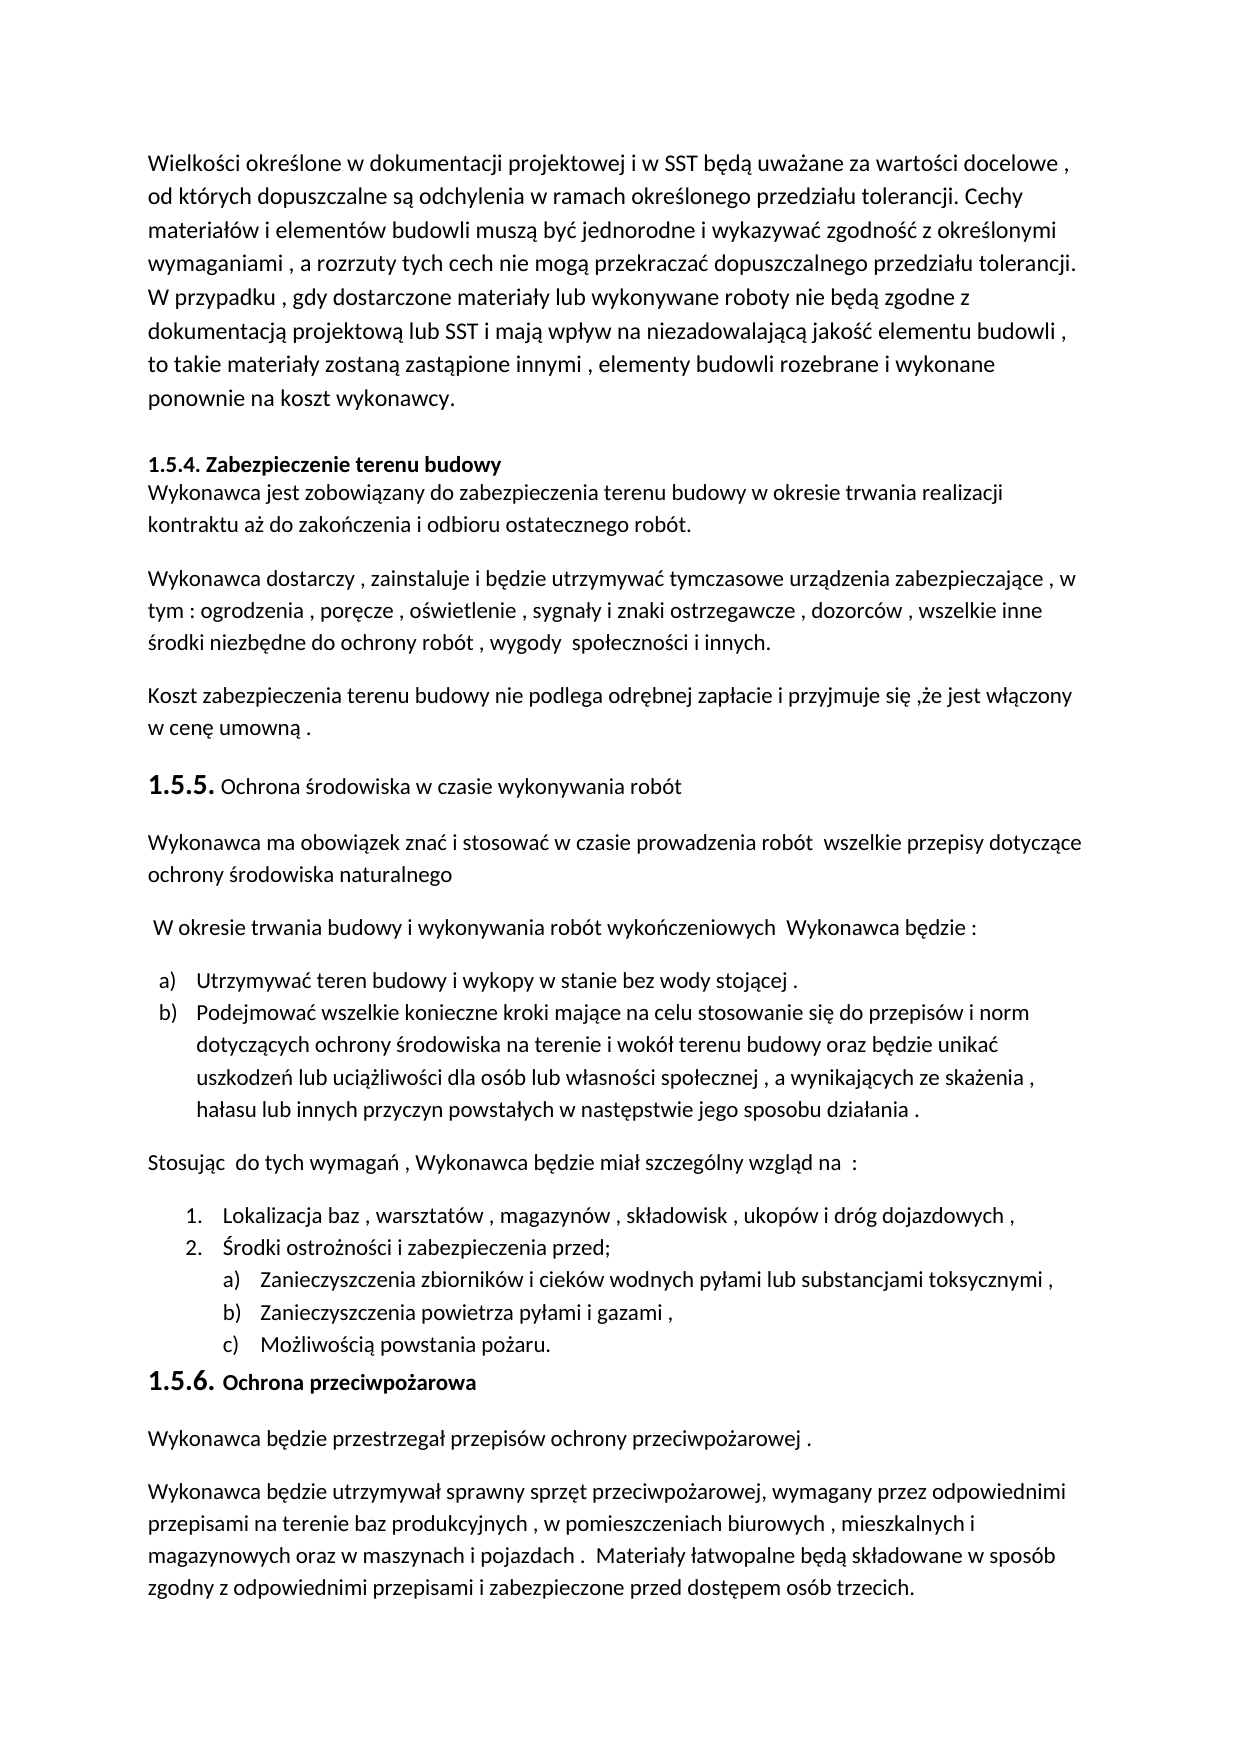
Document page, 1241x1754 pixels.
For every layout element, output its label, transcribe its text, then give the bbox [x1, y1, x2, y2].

text Wykonawca jest zobowiązany do zabezpieczenia terenu budowy w okresie trwania realizacji kontraktu aż do zakończenia i odbioru ostatecznego robót. [148, 478, 1093, 539]
text Wykonawca dostarczy , zainstaluje i będzie utrzymywać tymczasowe urządzenia zabezpieczające , w tym : ogrodzenia , poręcze , oświetlenie , sygnały i znaki ostrzegawcze , dozorców , wszelkie inne środki niezbędne do ochrony robót , wygody społeczności i innych. [148, 564, 1093, 656]
text 1.5.4. Zabezpieczenie terenu budowy [148, 450, 1093, 478]
list Lokalizacja baz , warsztatów , magazynów , składowisk , ukopów i dróg dojazdowych , [185, 1201, 1093, 1229]
list Podejmować wszelkie konieczne kroki mające na celu stosowanie się do przepisów i norm dotyczących ochrony środowiska na terenie i wokół terenu budowy oraz będzie unikać uszkodzeń lub uciążliwości dla osób lub własności społecznej , a wynikających ze skażenia , hałasu lub innych przyczyn powstałych w następstwie jego sposobu działania . [158, 998, 1093, 1123]
list Możliwością powstania pożaru. [223, 1330, 1093, 1358]
list Zanieczyszczenia powietrza pyłami i gazami , [223, 1298, 1093, 1326]
text Wykonawca będzie utrzymywał sprawny sprzęt przeciwpożarowej, wymagany przez odpowiednimi przepisami na terenie baz produkcyjnych , w pomieszczeniach biurowych , mieszkalnych i magazynowych oraz w maszynach i pojazdach . Materiały łatwopalne będą składowane w sposób zgodny z odpowiednimi przepisami i zabezpieczone przed dostępem osób trzecich. [148, 1477, 1093, 1601]
text Koszt zabezpieczenia terenu budowy nie podlega odrębnej zapłacie i przyjmuje się ,że jest włączony w cenę umowną . [148, 681, 1093, 741]
text Wykonawca ma obowiązek znać i stosować w czasie prowadzenia robót wszelkie przepisy dotyczące ochrony środowiska naturalnego [148, 828, 1093, 888]
list Utrzymywać teren budowy i wykopy w stanie bez wody stojącej . [158, 966, 1093, 994]
text Stosując do tych wymagań , Wykonawca będzie miał szczególny wzgląd na : [148, 1148, 1093, 1176]
list Zanieczyszczenia zbiorników i cieków wodnych pyłami lub substancjami toksycznymi , [223, 1265, 1093, 1293]
text Wykonawca będzie przestrzegał przepisów ochrony przeciwpożarowej . [148, 1424, 1093, 1452]
list Środki ostrożności i zabezpieczenia przed; [185, 1233, 1093, 1261]
text Wielkości określone w dokumentacji projektowej i w SST będą uważane za wartości docelowe , od których dopuszczalne są odchylenia w ramach określonego przedziału tolerancji. Cechy materiałów i elementów budowli muszą być jednorodne i wykazywać zgodność z określonymi wymaganiami , a rozrzuty tych cech nie mogą przekraczać dopuszczalnego przedziału tolerancji. [148, 148, 1093, 278]
list Ochrona przeciwpożarowa [148, 1362, 1093, 1398]
text W przypadku , gdy dostarczone materiały lub wykonywane roboty nie będą zgodne z dokumentacją projektową lub SST i mają wpływ na niezadowalającą jakość elementu budowli , to takie materiały zostaną zastąpione innymi , elementy budowli rozebrane i wykonane ponownie na koszt wykonawcy. [148, 282, 1093, 412]
text W okresie trwania budowy i wykonywania robót wykończeniowych Wykonawca będzie : [148, 913, 1093, 941]
text 1.5.5. Ochrona środowiska w czasie wykonywania robót [148, 766, 1093, 802]
